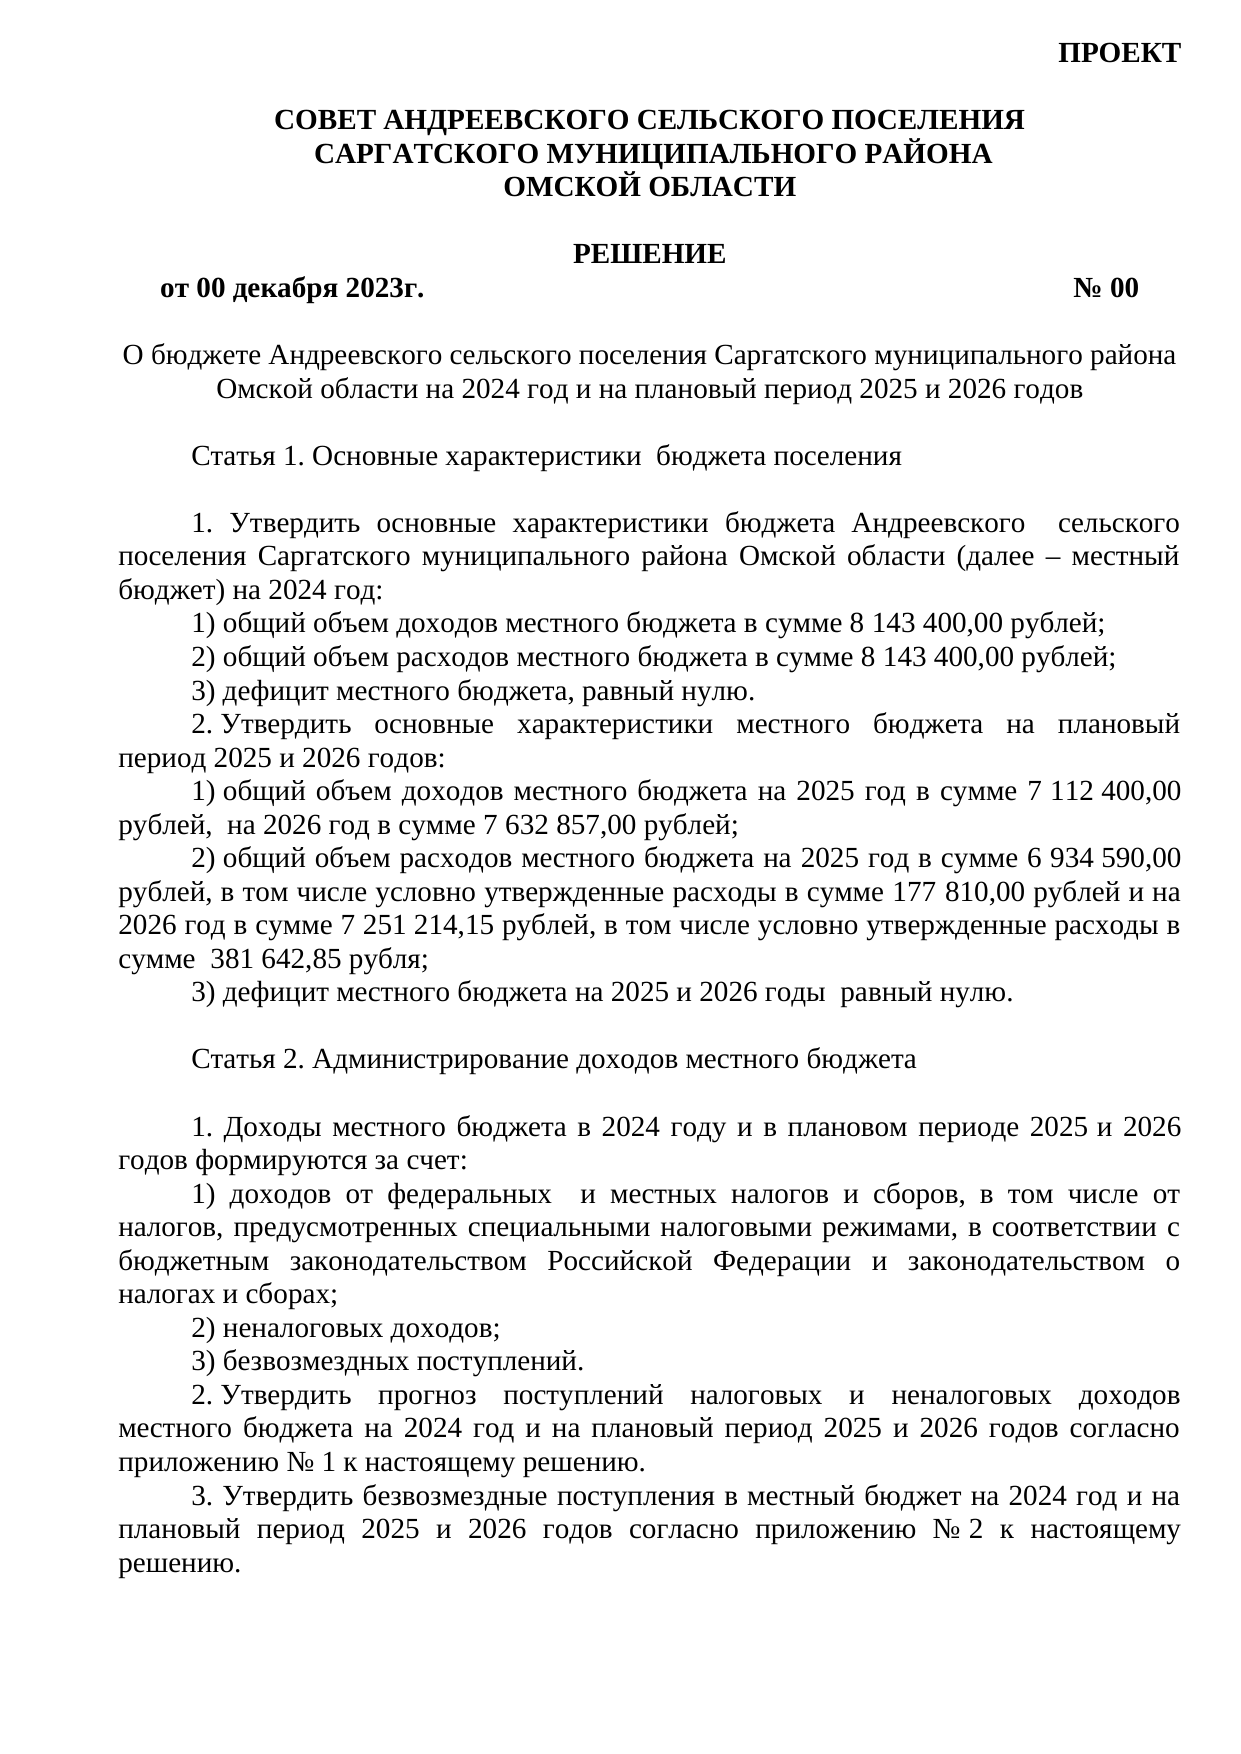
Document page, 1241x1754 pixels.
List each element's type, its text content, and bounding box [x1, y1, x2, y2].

text 1) общий объем доходов местного бюджета на 2025 год в сумме 7 112 400,00 рублей, на 2026 год в сумме 7 632 857,00 рублей; [118, 773, 1181, 840]
text 2) общий объем расходов местного бюджета на 2025 год в сумме 6 934 590,00 рублей, в том числе условно утвержденные расходы в сумме 177 810,00 рублей и на 2026 год в сумме 7 251 214,15 рублей, в том числе условно утвержденные расходы в сумме 381 642,85 рубля; [118, 840, 1181, 974]
text 1. Утвердить основные характеристики бюджета Андреевского сельского поселения Саргатского муниципального района Омской области (далее – местный бюджет) на 2024 год: [118, 505, 1181, 606]
text 3. Утвердить безвозмездные поступления в местный бюджет на 2024 год и на плановый период 2025 и 2026 годов согласно приложению № 2 к настоящему решению. [118, 1478, 1181, 1578]
text 2. Утвердить прогноз поступлений налоговых и неналоговых доходов местного бюджета на 2024 год и на плановый период 2025 и 2026 годов согласно приложению № 1 к настоящему решению. [118, 1377, 1181, 1478]
title САРГАТСКОГО МУНИЦИПАЛЬНОГО РАЙОНА [118, 136, 1181, 169]
text 1) доходов от федеральных и местных налогов и сборов, в том числе от налогов, предусмотренных специальными налоговыми режимами, в соответствии с бюджетным законодательством Российской Федерации и законодательством о налогах и сборах; [118, 1176, 1181, 1310]
text 2) общий объем расходов местного бюджета в сумме 8 143 400,00 рублей; [118, 639, 1181, 673]
title СОВЕТ АНДРЕЕВСКОГО СЕЛЬСКОГО ПОСЕЛЕНИЯ [118, 102, 1181, 136]
text 2) неналоговых доходов; [118, 1310, 1181, 1343]
text 1. Доходы местного бюджета в 2024 году и в плановом периоде 2025 и 2026 годов формируются за счет: [118, 1109, 1181, 1176]
text О бюджете Андреевского сельского поселения Саргатского муниципального района Омской области на 2024 год и на плановый период 2025 и 2026 годов [118, 337, 1181, 404]
text 3) дефицит местного бюджета на 2025 и 2026 годы равный нулю. [118, 974, 1181, 1008]
text 3) безвозмездных поступлений. [118, 1343, 1181, 1377]
text 2. Утвердить основные характеристики местного бюджета на плановый период 2025 и 2026 годов: [118, 706, 1181, 773]
title от 00 декабря 2023г. № 00 [118, 270, 1181, 304]
text 1) общий объем доходов местного бюджета в сумме 8 143 400,00 рублей; [118, 606, 1181, 639]
text Статья 1. Основные характеристики бюджета поселения [118, 438, 1181, 471]
text 3) дефицит местного бюджета, равный нулю. [118, 673, 1181, 706]
title РЕШЕНИЕ [118, 237, 1181, 270]
text Статья 2. Администрирование доходов местного бюджета [118, 1042, 1181, 1075]
title ПРОЕКТ [118, 35, 1181, 69]
title ОМСКОЙ ОБЛАСТИ [118, 169, 1181, 203]
